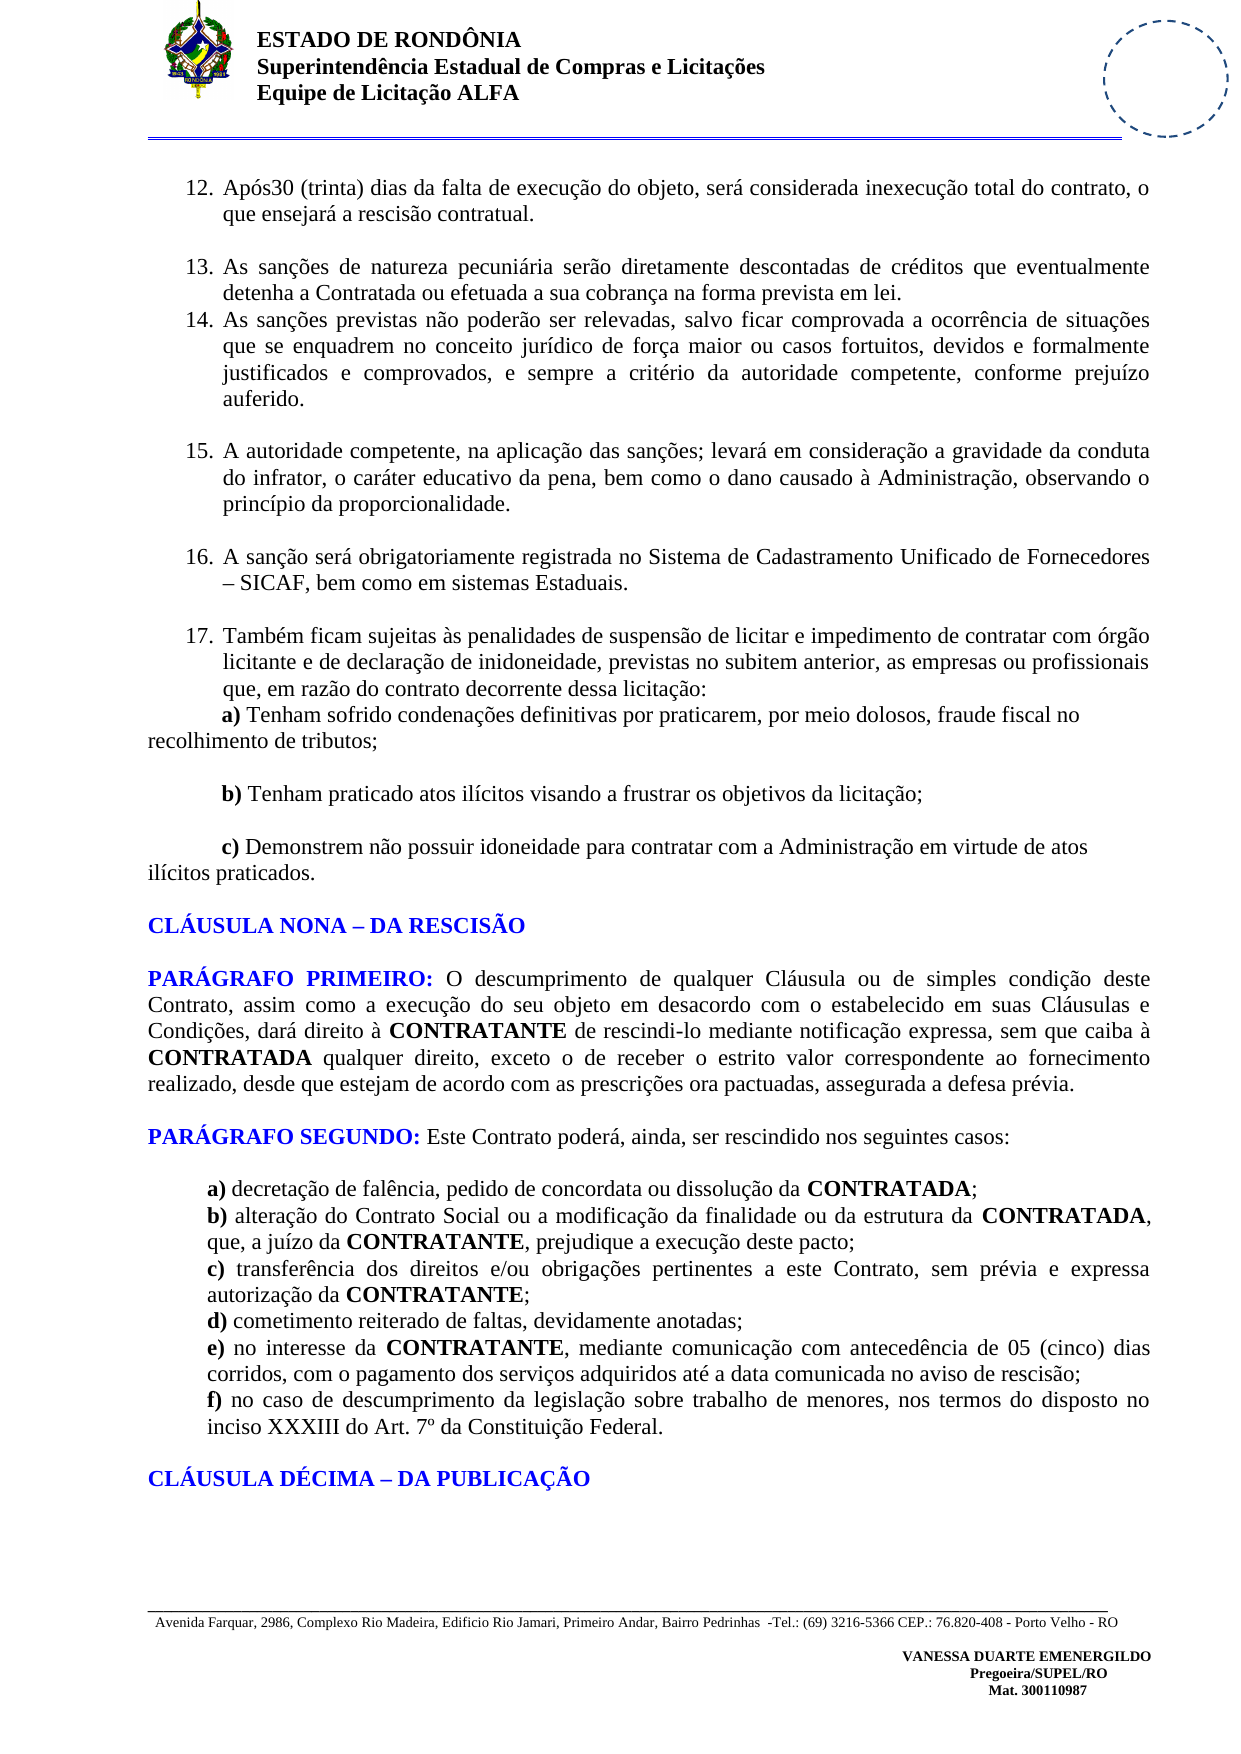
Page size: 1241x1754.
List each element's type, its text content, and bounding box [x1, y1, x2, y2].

text PARÁGRAFO SEGUNDO: Este Contrato poderá, ainda, ser rescindido nos seguintes casos: [148, 1123, 1152, 1149]
list Após30 (trinta) dias da falta de execução do objeto, será considerada inexecução total do contrato, o que ensejará a rescisão contratual. [185, 174, 1152, 227]
text d) cometimento reiterado de faltas, devidamente anotadas; [207, 1307, 1152, 1334]
picture [162, 0, 235, 100]
text CLÁUSULA NONA – DA RESCISÃO [148, 912, 1152, 938]
text e) no interesse da CONTRATANTE, mediante comunicação com antecedência de 05 (cinco) dias corridos, com o pagamento dos serviços adquiridos até a data comunicada no aviso de rescisão; [207, 1334, 1152, 1386]
list A autoridade competente, na aplicação das sanções; levará em consideração a gravidade da conduta do infrator, o caráter educativo da pena, bem como o dano causado à Administração, observando o princípio da proporcionalidade. [185, 438, 1152, 517]
text c) transferência dos direitos e/ou obrigações pertinentes a este Contrato, sem prévia e expressa autorização da CONTRATANTE; [207, 1254, 1152, 1307]
list As sanções de natureza pecuniária serão diretamente descontadas de créditos que eventualmente detenha a Contratada ou efetuada a sua cobrança na forma prevista em lei. [185, 253, 1152, 306]
text c) Demonstrem não possuir idoneidade para contratar com a Administração em virtude de atos ilícitos praticados. [148, 833, 1152, 886]
text CLÁUSULA DÉCIMA – DA PUBLICAÇÃO [148, 1465, 1152, 1492]
text a) decretação de falência, pedido de concordata ou dissolução da CONTRATADA; [207, 1176, 1152, 1202]
text b) alteração do Contrato Social ou a modificação da finalidade ou da estrutura da CONTRATADA, que, a juízo da CONTRATANTE, prejudique a execução deste pacto; [207, 1202, 1152, 1254]
text f) no caso de descumprimento da legislação sobre trabalho de menores, nos termos do disposto no inciso XXXIII do Art. 7º da Constituição Federal. [207, 1386, 1152, 1439]
text a) Tenham sofrido condenações definitivas por praticarem, por meio dolosos, fraude fiscal no recolhimento de tributos; [148, 701, 1152, 754]
list Também ficam sujeitas às penalidades de suspensão de licitar e impedimento de contratar com órgão licitante e de declaração de inidoneidade, previstas no subitem anterior, as empresas ou profissionais que, em razão do contrato decorrente dessa licitação: [185, 622, 1152, 701]
list A sanção será obrigatoriamente registrada no Sistema de Cadastramento Unificado de Fornecedores – SICAF, bem como em sistemas Estaduais. [185, 543, 1152, 596]
text PARÁGRAFO PRIMEIRO: O descumprimento de qualquer Cláusula ou de simples condição deste Contrato, assim como a execução do seu objeto em desacordo com o estabelecido em suas Cláusulas e Condições, dará direito à CONTRATANTE de rescindi-lo mediante notificação expressa, sem que caiba à CONTRATADA qualquer direito, exceto o de receber o estrito valor correspondente ao fornecimento realizado, desde que estejam de acordo com as prescrições ora pactuadas, assegurada a defesa prévia. [148, 965, 1152, 1096]
list As sanções previstas não poderão ser relevadas, salvo ficar comprovada a ocorrência de situações que se enquadrem no conceito jurídico de força maior ou casos fortuitos, devidos e formalmente justificados e comprovados, e sempre a critério da autoridade competente, conforme prejuízo auferido. [185, 306, 1152, 411]
text b) Tenham praticado atos ilícitos visando a frustrar os objetivos da licitação; [148, 780, 1152, 807]
